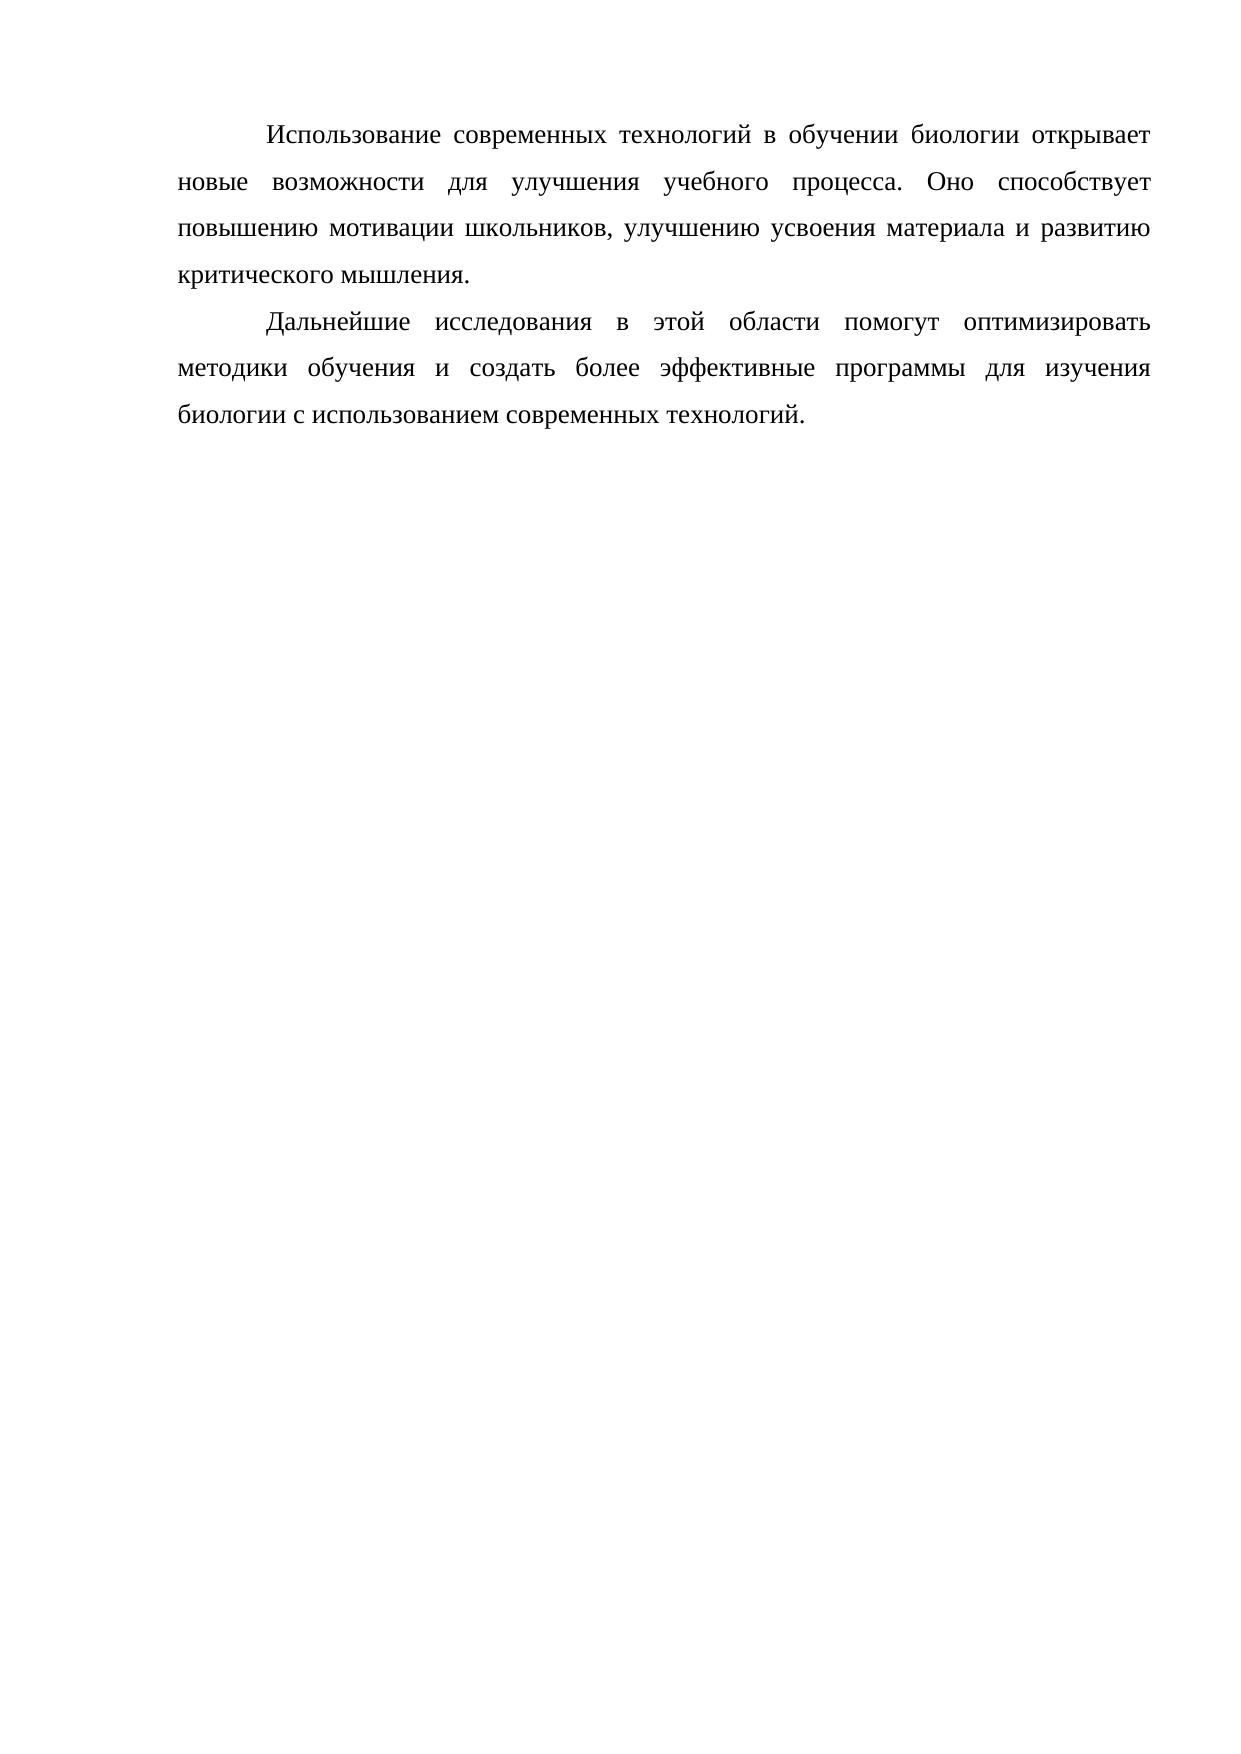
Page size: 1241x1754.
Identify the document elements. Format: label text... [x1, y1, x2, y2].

text Использование современных технологий в обучении биологии открывает новые возможности для улучшения учебного процесса. Оно способствует повышению мотивации школьников, улучшению усвоения материала и развитию критического мышления. [177, 118, 1152, 289]
text Дальнейшие исследования в этой области помогут оптимизировать методики обучения и создать более эффективные программы для изучения биологии с использованием современных технологий. [177, 305, 1152, 429]
